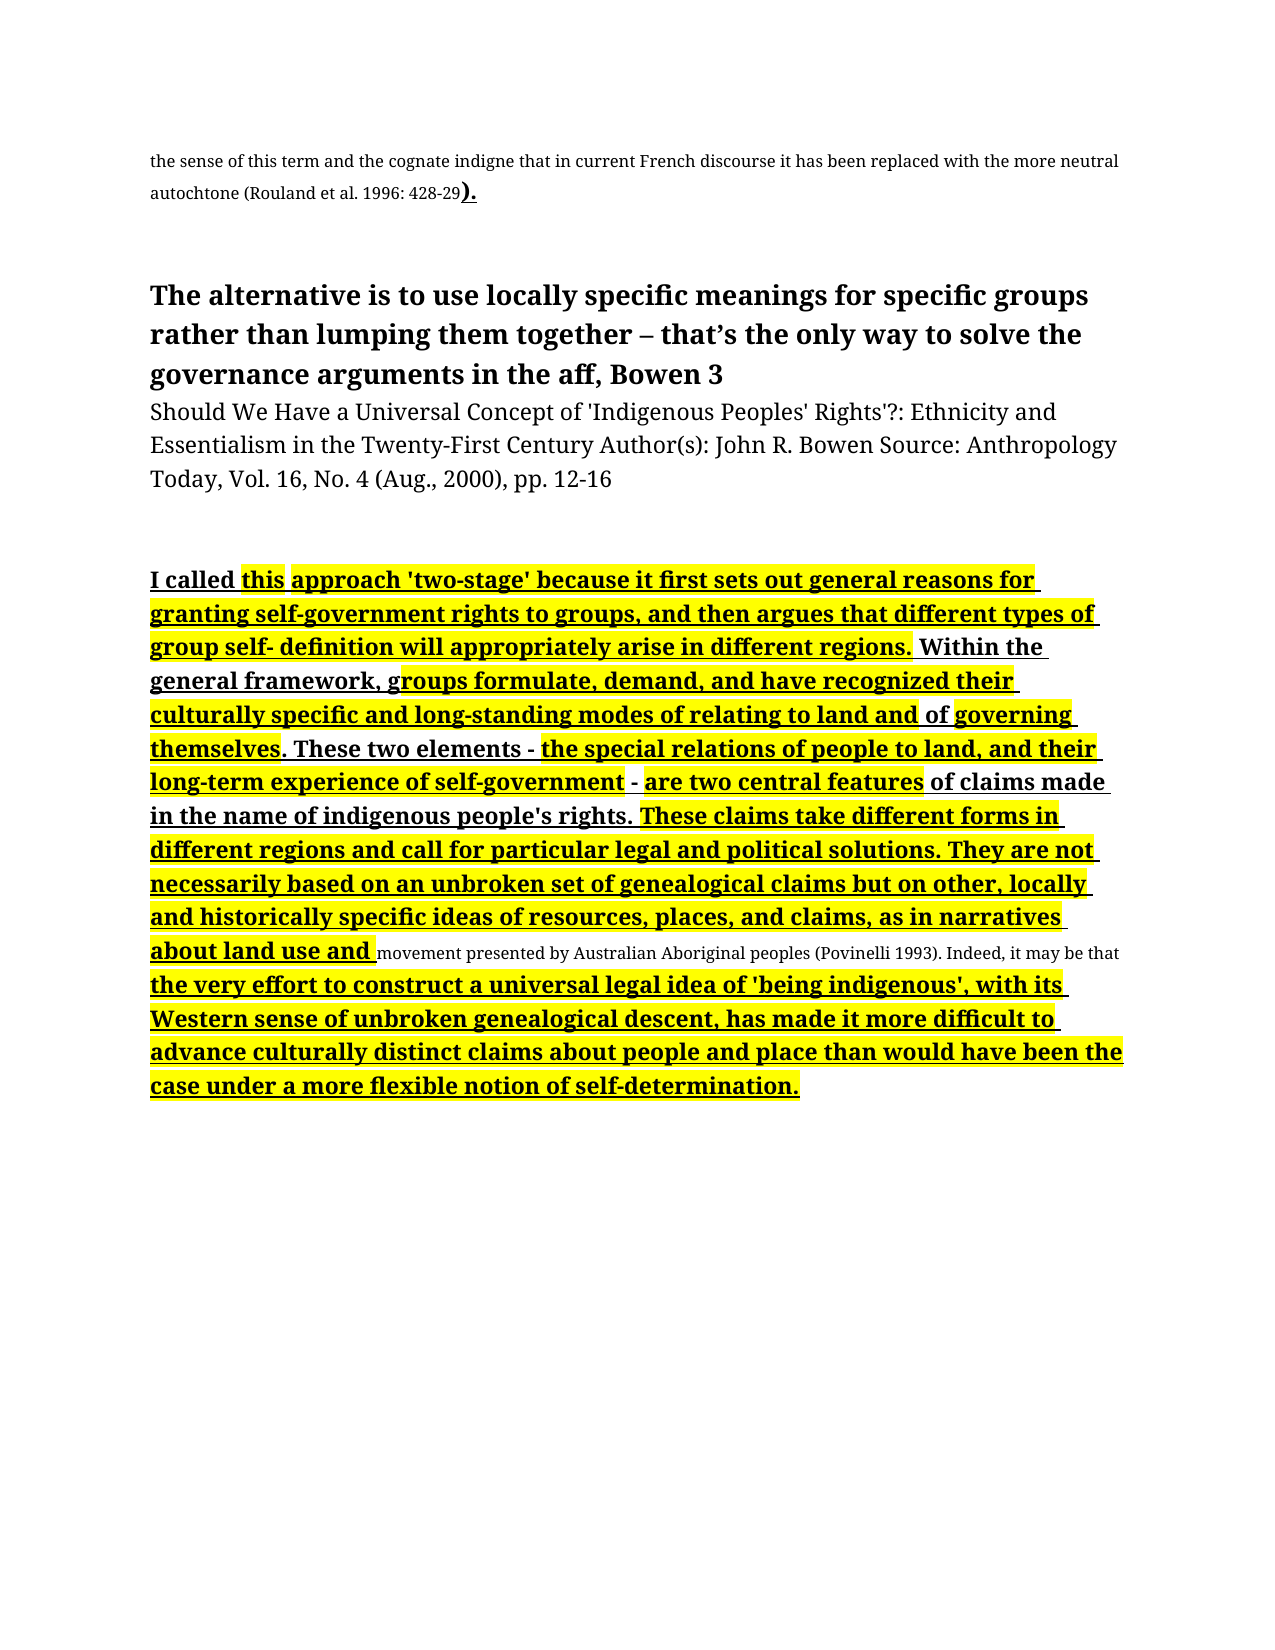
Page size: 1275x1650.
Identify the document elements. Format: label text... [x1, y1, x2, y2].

text I called this approach 'two-stage' because it first sets out general reasons for granting self-government rights to groups, and then argues that different types of group self- definition will appropriately arise in different regions. Within the general framework, groups formulate, demand, and have recognized their culturally specific and long-standing modes of relating to land and of governing themselves. These two elements - the special relations of people to land, and their long-term experience of self-government - are two central features of claims made in the name of indigenous people's rights. These claims take different forms in different regions and call for particular legal and political solutions. They are not necessarily based on an unbroken set of genealogical claims but on other, locally and historically specific ideas of resources, places, and claims, as in narratives about land use and movement presented by Australian Aboriginal peoples (Povinelli 1993). Indeed, it may be that the very effort to construct a universal legal idea of 'being indigenous', with its Western sense of unbroken genealogical descent, has made it more difficult to advance culturally distinct claims about people and place than would have been the case under a more flexible notion of self-determination. [150, 564, 1125, 1101]
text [150, 150, 1125, 206]
text Should We Have a Universal Concept of 'Indigenous Peoples' Rights'?: Ethnicity and Essentialism in the Twenty-First Century Author(s): John R. Bowen Source: Anthropology Today, Vol. 16, No. 4 (Aug., 2000), pp. 12-16 [150, 395, 1125, 494]
subtitle The alternative is to use locally specific meanings for specific groups rather than lumping them together – that’s the only way to solve the governance arguments in the aff, Bowen 3 [150, 276, 1125, 392]
